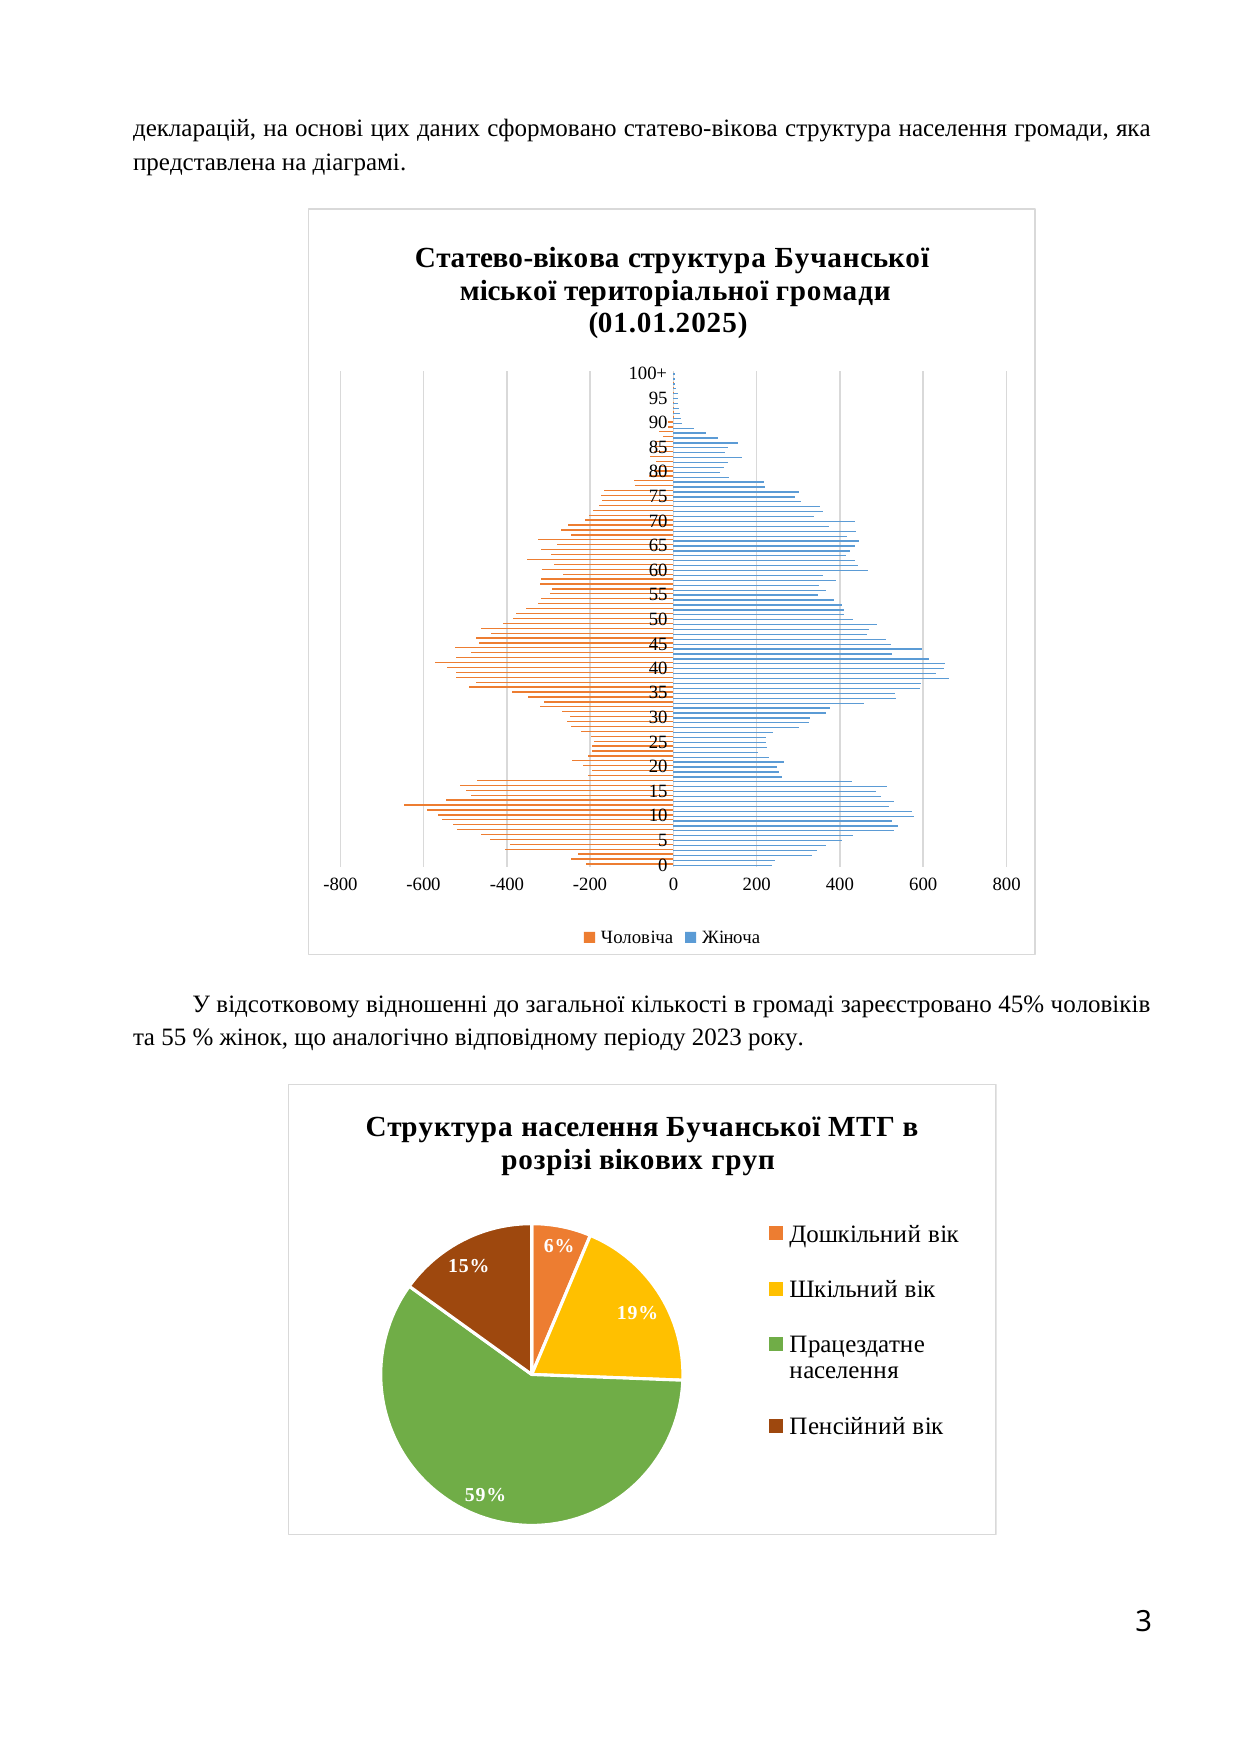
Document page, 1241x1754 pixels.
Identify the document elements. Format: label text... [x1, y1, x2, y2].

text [133, 113, 1152, 175]
text У відсотковому відношенні до загальної кількості в громаді зареєстровано 45% чоловіків та 55 % жінок, що аналогічно відповідному періоду 2023 року. [133, 989, 1152, 1051]
